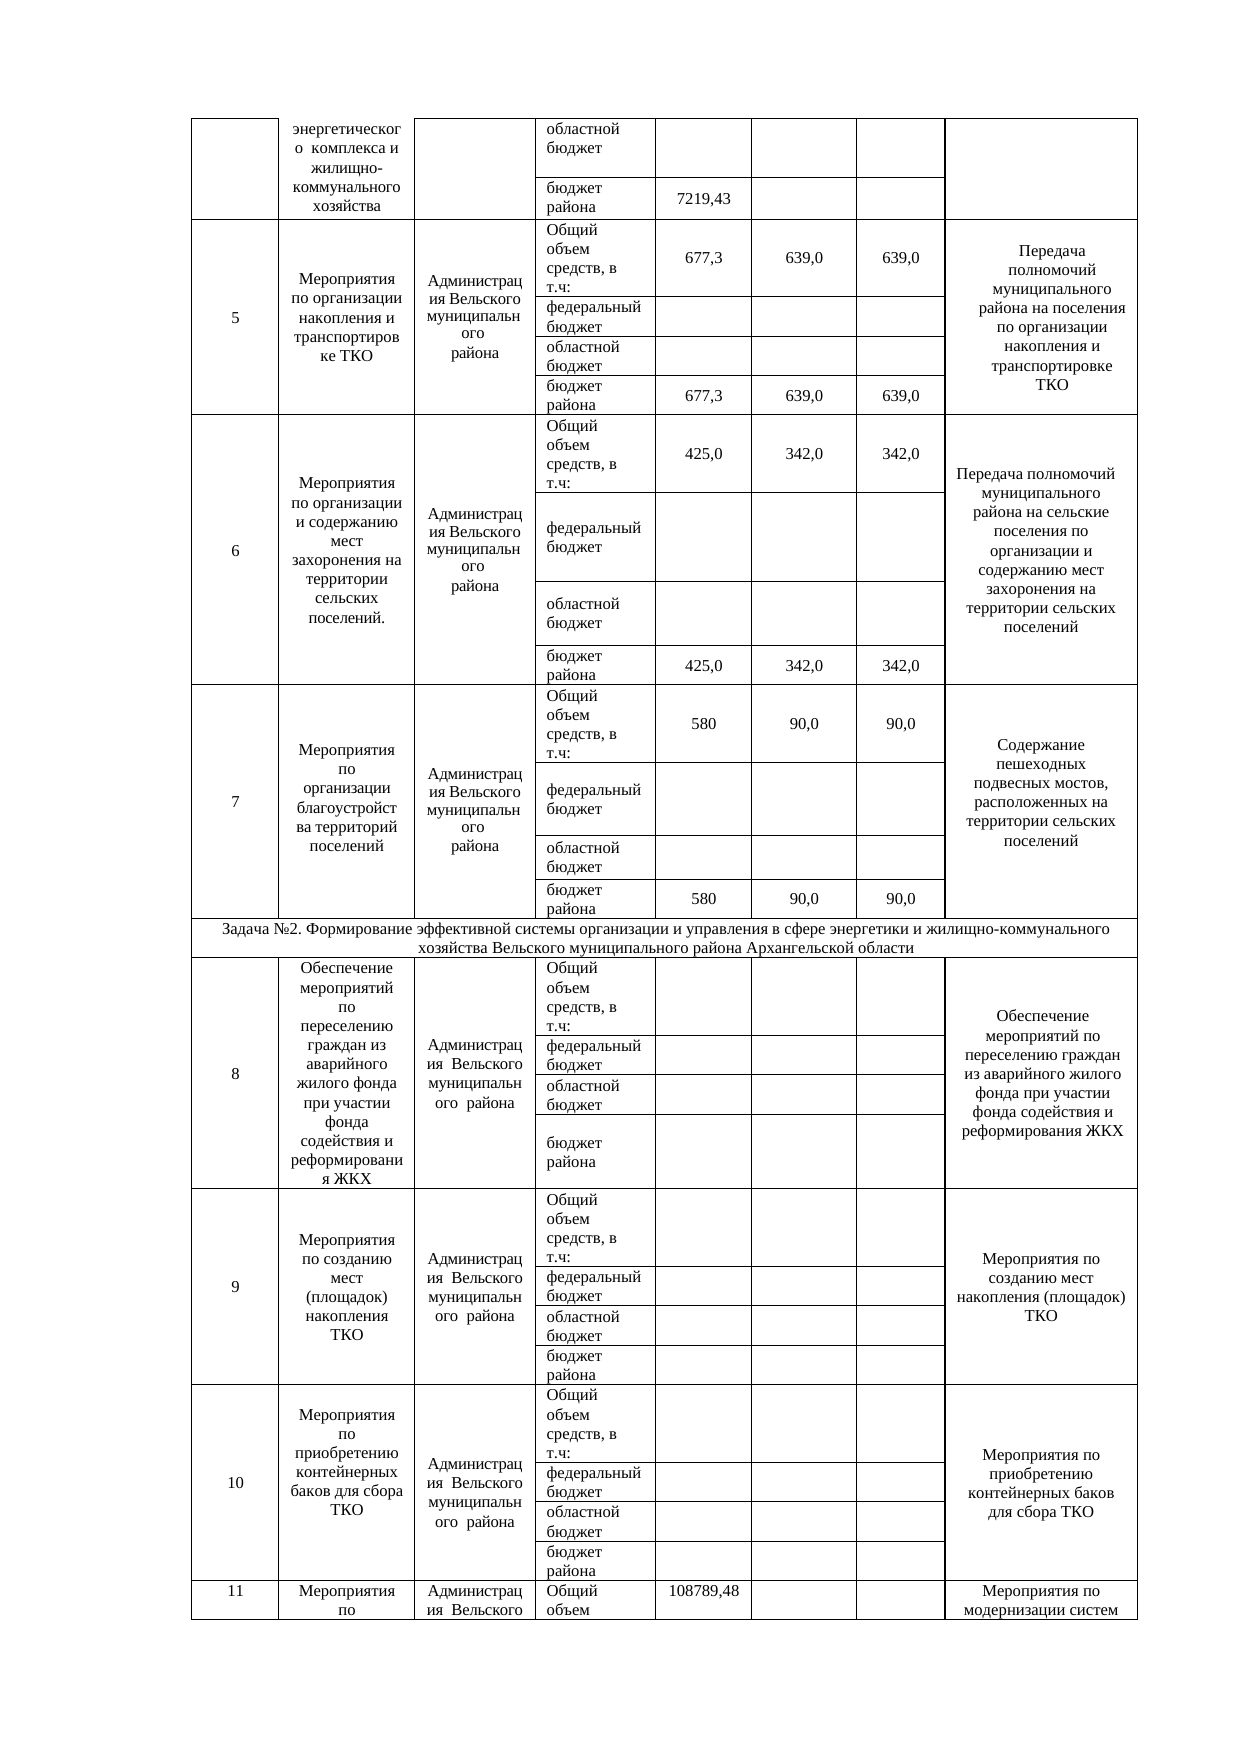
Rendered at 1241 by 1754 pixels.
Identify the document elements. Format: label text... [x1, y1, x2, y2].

table_cell Общий объем средств, в т.ч: [536, 415, 655, 492]
table_cell 108789,48 [656, 1581, 751, 1619]
table_cell [656, 1306, 751, 1345]
table_cell [857, 1189, 944, 1266]
table_cell [752, 763, 856, 835]
table_cell Передача полномочий муниципального района на сельские поселения по организации и содержанию мест захоронения на территории сельских поселений [946, 415, 1137, 684]
table_cell Мероприятия по приобретению контейнерных баков для сбора ТКО [279, 1385, 414, 1580]
table_cell областной бюджет [536, 1075, 655, 1114]
table_cell Общий объем средств, в т.ч: [536, 1189, 655, 1266]
table_cell Передача полномочий муниципального района на поселения по организации накопления и транспортировке ТКО [946, 220, 1137, 414]
table_cell 9 [192, 1189, 278, 1384]
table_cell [279, 1581, 414, 1619]
table_cell Общий объем средств, в т.ч: [536, 958, 655, 1035]
table_cell [752, 1542, 856, 1580]
table_cell [656, 1542, 751, 1580]
table_cell областной бюджет [536, 119, 655, 177]
table_cell 342,0 [752, 415, 856, 492]
table_cell [857, 1115, 944, 1188]
table_cell 342,0 [752, 646, 856, 684]
table_cell [857, 958, 944, 1035]
table_cell 5 [192, 220, 278, 414]
table_cell 90,0 [857, 880, 944, 918]
table_cell [656, 1502, 751, 1541]
table_cell [656, 1463, 751, 1501]
table_cell 90,0 [752, 880, 856, 918]
table_cell [857, 1502, 944, 1541]
table_cell 677,3 [656, 220, 751, 296]
table_cell [752, 119, 856, 177]
table_cell 6 [192, 415, 278, 684]
table_cell Общий объем средств, в т.ч: [536, 220, 655, 296]
table_cell [857, 297, 944, 336]
table_cell [656, 1346, 751, 1384]
table_cell [752, 1463, 856, 1501]
table_cell 342,0 [857, 415, 944, 492]
table_cell [656, 493, 751, 581]
table_cell [656, 1075, 751, 1114]
table_cell Общий объем средств, в т.ч: [536, 685, 655, 762]
table_cell [857, 1542, 944, 1580]
table_cell Общий объем средств, в т.ч: [536, 1385, 655, 1462]
table_cell Администрация Вельского муниципального района [415, 1189, 535, 1384]
table_cell федеральный бюджет [536, 493, 655, 581]
table_cell Администрация Вельского муниципального района [415, 958, 535, 1188]
table_cell 425,0 [656, 415, 751, 492]
table_cell Обеспечение мероприятий по переселению граждан из аварийного жилого фонда при участии фонда содействия и реформирования ЖКХ [279, 958, 414, 1188]
table_cell [857, 836, 944, 878]
table_cell [752, 958, 856, 1035]
table_cell [752, 1346, 856, 1384]
table_cell [857, 178, 944, 218]
table_cell [656, 836, 751, 878]
table_cell Мероприятия по приобретению контейнерных баков для сбора ТКО [946, 1385, 1137, 1580]
table_cell [752, 1075, 856, 1114]
table_cell 90,0 [857, 685, 944, 762]
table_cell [415, 220, 535, 414]
table_cell [857, 1036, 944, 1074]
table_cell бюджет района [536, 1346, 655, 1384]
table_cell 580 [656, 685, 751, 762]
table_cell федеральный бюджет [536, 1463, 655, 1501]
table_cell [656, 1385, 751, 1462]
table_cell [656, 337, 751, 375]
table_cell федеральный бюджет [536, 297, 655, 336]
table_cell [857, 1267, 944, 1305]
table_cell областной бюджет [536, 582, 655, 645]
table_cell Администрация Вельского муниципального района [415, 415, 535, 684]
table_cell областной бюджет [536, 1502, 655, 1541]
table_cell федеральный бюджет [536, 763, 655, 835]
table_cell 10 [192, 1385, 278, 1580]
table_cell 639,0 [857, 376, 944, 414]
table_cell областной бюджет [536, 337, 655, 375]
table_cell 8 [192, 958, 278, 1188]
table_cell 677,3 [656, 376, 751, 414]
table_cell [857, 1385, 944, 1462]
table_cell 342,0 [857, 646, 944, 684]
table_cell Мероприятия по организации благоустройства территорий поселений [279, 685, 414, 918]
table_cell [857, 1075, 944, 1114]
table_cell Мероприятия по созданию мест (площадок) накопления ТКО [279, 1189, 414, 1384]
table_cell [752, 1036, 856, 1074]
table_cell [857, 119, 944, 177]
table_cell [656, 1115, 751, 1188]
table_cell [656, 763, 751, 835]
table_cell бюджет района [536, 1115, 655, 1188]
table_cell [656, 119, 751, 177]
table_cell 7219,43 [656, 178, 751, 218]
table_cell [857, 337, 944, 375]
table_cell [656, 297, 751, 336]
table_cell областной бюджет [536, 1306, 655, 1345]
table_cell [415, 1581, 535, 1619]
table_cell 639,0 [857, 220, 944, 296]
table_cell [752, 1306, 856, 1345]
table_cell [752, 1581, 856, 1619]
table_cell [857, 1463, 944, 1501]
table_cell Мероприятия по организации и содержанию мест захоронения на территории сельских поселений. [279, 415, 414, 684]
table_cell [752, 1267, 856, 1305]
table_cell бюджет района [536, 646, 655, 684]
table_cell [656, 1036, 751, 1074]
table_cell [752, 493, 856, 581]
table_cell [857, 1581, 944, 1619]
table_cell [656, 582, 751, 645]
table_cell бюджет района [536, 1542, 655, 1580]
table_cell бюджет района [536, 880, 655, 918]
table_cell Администрация Вельского муниципального района [415, 1385, 535, 1580]
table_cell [536, 1581, 655, 1619]
table_cell [857, 582, 944, 645]
table_cell федеральный бюджет [536, 1036, 655, 1074]
table_cell 7 [192, 685, 278, 918]
table_cell [752, 1115, 856, 1188]
table_cell [752, 178, 856, 218]
table_cell 580 [656, 880, 751, 918]
table_cell [752, 582, 856, 645]
table_cell бюджет района [536, 178, 655, 218]
table_cell [857, 1306, 944, 1345]
table_cell [656, 958, 751, 1035]
table_cell [857, 1346, 944, 1384]
table_cell федеральный бюджет [536, 1267, 655, 1305]
table_cell Администрация Вельского муниципального района [415, 685, 535, 918]
table_cell областной бюджет [536, 836, 655, 878]
table_cell [752, 297, 856, 336]
table_cell Обеспечение мероприятий по переселению граждан из аварийного жилого фонда при участии фонда содействия и реформирования ЖКХ [946, 958, 1137, 1188]
table_cell [752, 836, 856, 878]
table_cell [656, 1189, 751, 1266]
table_cell Мероприятия по созданию мест накопления (площадок) ТКО [946, 1189, 1137, 1384]
table_cell бюджет района [536, 376, 655, 414]
table_cell [752, 1385, 856, 1462]
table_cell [946, 1581, 1137, 1619]
table_cell 639,0 [752, 220, 856, 296]
table_cell [857, 493, 944, 581]
table_cell [857, 763, 944, 835]
table_cell [656, 1267, 751, 1305]
table_cell Мероприятия по организации накопления и транспортировке ТКО [279, 220, 414, 414]
table_cell 425,0 [656, 646, 751, 684]
table_cell Задача №2. Формирование эффективной системы организации и управления в сфере энергетики и жилищно-коммунального хозяйства Вельского муниципального района Архангельской области [192, 919, 1137, 957]
table_cell 639,0 [752, 376, 856, 414]
table_cell 90,0 [752, 685, 856, 762]
table_cell Содержание пешеходных подвесных мостов, расположенных на территории сельских поселений [946, 685, 1137, 918]
table_cell [752, 1189, 856, 1266]
table_cell 11 [192, 1581, 278, 1619]
table_cell [752, 337, 856, 375]
table_cell [752, 1502, 856, 1541]
